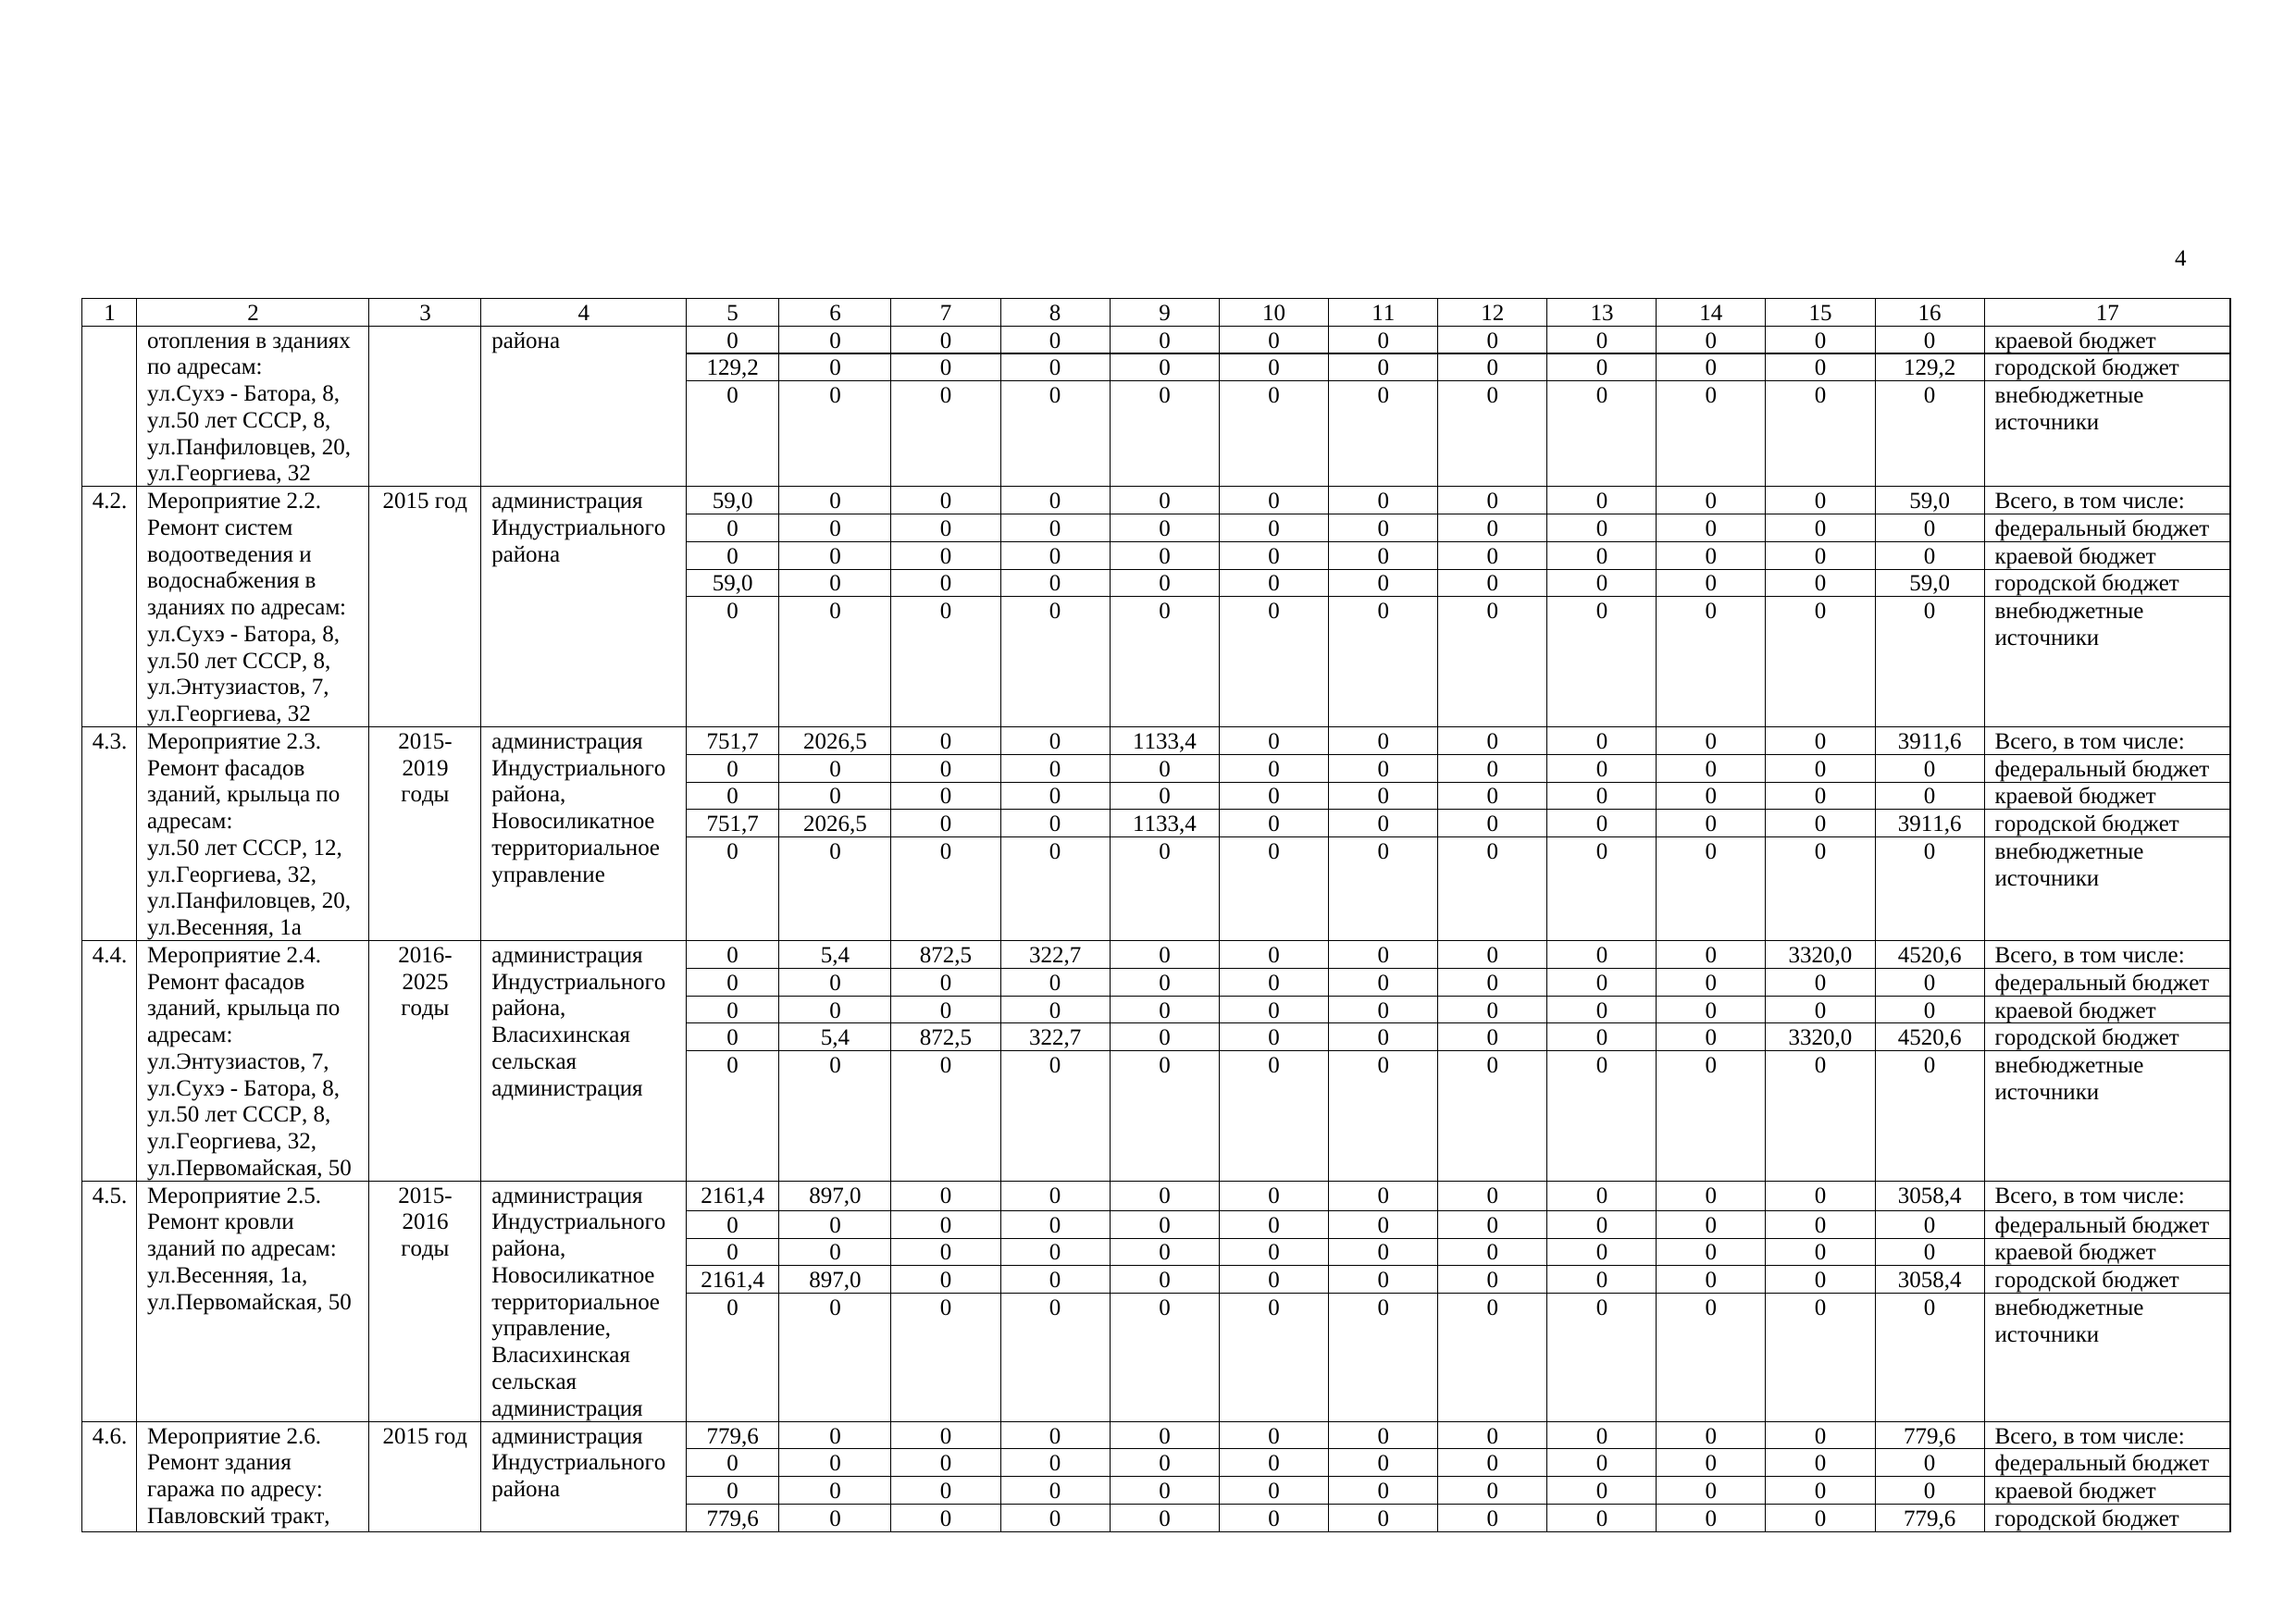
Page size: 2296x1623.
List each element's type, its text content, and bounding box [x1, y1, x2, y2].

table_cell 4.5. [82, 1182, 136, 1421]
table_cell Мероприятие 2.2. Ремонт систем водоотведения и водоснабжения в зданиях по адресам: ул.Сухэ - Батора, 8, ул.50 лет СССР, 8, ул.Энтузиастов, 7, ул.Георгиева, 32 [137, 487, 368, 726]
table_cell 0 [1438, 1239, 1546, 1265]
table_cell 0 [1438, 810, 1546, 836]
table_cell 0 [1329, 969, 1437, 996]
table_cell 0 [1766, 1211, 1875, 1237]
table_cell 0 [1220, 727, 1328, 754]
table_cell 0 [1766, 514, 1875, 541]
table_cell 0 [1547, 810, 1656, 836]
table_cell 0 [1111, 1211, 1219, 1237]
table_cell 0 [687, 1211, 778, 1237]
table_cell 0 [891, 327, 1000, 353]
table_cell 0 [1329, 810, 1437, 836]
table_cell 0 [1001, 810, 1110, 836]
table_cell 0 [1438, 969, 1546, 996]
table_cell 0 [1547, 1294, 1656, 1421]
table_cell 0 [891, 354, 1000, 380]
table_cell 897,0 [779, 1266, 890, 1293]
table_cell 0 [1876, 1051, 1984, 1181]
table_cell администрация Индустриального района, Новосиликатное территориальное управление [481, 727, 686, 940]
table_cell 0 [891, 1505, 1000, 1531]
table_cell 0 [1111, 514, 1219, 541]
table_cell 0 [687, 783, 778, 809]
table_cell 0 [1547, 597, 1656, 726]
table_cell краевой бюджет [1985, 327, 2229, 353]
table_cell 0 [1438, 727, 1546, 754]
table_cell 0 [1220, 597, 1328, 726]
table_cell 0 [1329, 487, 1437, 514]
table_cell 0 [891, 1266, 1000, 1293]
table_cell краевой бюджет [1985, 542, 2229, 568]
table_cell 3320,0 [1766, 1023, 1875, 1050]
table_cell Всего, в том числе: [1985, 1422, 2229, 1448]
table_cell 0 [1766, 570, 1875, 596]
table_cell 0 [1329, 1294, 1437, 1421]
table_header 15 [1766, 299, 1875, 326]
table_cell 5,4 [779, 1023, 890, 1050]
table_cell 59,0 [1876, 487, 1984, 514]
table_cell 0 [891, 1182, 1000, 1210]
table_cell 0 [1657, 1266, 1765, 1293]
table_cell 0 [1220, 997, 1328, 1022]
table_cell 0 [891, 1422, 1000, 1448]
table_cell 0 [1001, 487, 1110, 514]
table_cell 0 [1766, 381, 1875, 486]
table_cell 0 [687, 514, 778, 541]
table_cell 0 [1001, 755, 1110, 781]
table_cell 0 [1876, 597, 1984, 726]
table_cell 0 [1220, 1505, 1328, 1531]
table_cell 0 [891, 727, 1000, 754]
table_cell 0 [687, 542, 778, 568]
table_cell 3911,6 [1876, 727, 1984, 754]
table_cell 0 [1220, 354, 1328, 380]
table_cell 0 [1766, 597, 1875, 726]
table_cell 3320,0 [1766, 941, 1875, 968]
table_cell 2015 год [369, 1422, 480, 1531]
table_cell 0 [779, 1477, 890, 1504]
table_cell 0 [891, 514, 1000, 541]
table_cell 0 [1329, 941, 1437, 968]
table_cell администрация Индустриального района, Новосиликатное территориальное управление, Власихинская сельская администрация [481, 1182, 686, 1421]
table_cell 0 [1111, 837, 1219, 940]
table_cell 0 [1001, 1477, 1110, 1504]
table_cell 0 [891, 381, 1000, 486]
table_cell 0 [1329, 354, 1437, 380]
table_cell 0 [1438, 1294, 1546, 1421]
table_header 6 [779, 299, 890, 326]
table_header 5 [687, 299, 778, 326]
table_cell 0 [1329, 837, 1437, 940]
table_cell 0 [1001, 570, 1110, 596]
table_cell 0 [1766, 1051, 1875, 1181]
table_cell 0 [1657, 837, 1765, 940]
table_cell 0 [1220, 542, 1328, 568]
table_cell 0 [1876, 997, 1984, 1022]
table_cell 0 [687, 327, 778, 353]
table_cell 4520,6 [1876, 1023, 1984, 1050]
table_cell 4520,6 [1876, 941, 1984, 968]
table_cell 0 [1329, 1477, 1437, 1504]
table_cell 0 [1329, 1505, 1437, 1531]
table_cell городской бюджет [1985, 354, 2229, 380]
table_cell 0 [1438, 1505, 1546, 1531]
table_cell 0 [1547, 1211, 1656, 1237]
table_cell 0 [1657, 997, 1765, 1022]
table_cell 0 [1001, 1239, 1110, 1265]
table_cell 0 [1220, 755, 1328, 781]
table_cell 0 [891, 1239, 1000, 1265]
table_cell 59,0 [687, 570, 778, 596]
table_cell 0 [779, 1211, 890, 1237]
table_header 16 [1876, 299, 1984, 326]
table_cell 0 [1438, 487, 1546, 514]
table_cell 0 [779, 837, 890, 940]
table_cell Всего, в том числе: [1985, 487, 2229, 514]
table_cell 0 [1438, 1051, 1546, 1181]
table_cell 0 [1766, 354, 1875, 380]
table_cell 0 [1438, 570, 1546, 596]
table_cell 0 [687, 755, 778, 781]
table_cell 0 [1111, 1422, 1219, 1448]
table_cell 0 [891, 1477, 1000, 1504]
table_cell городской бюджет [1985, 1505, 2229, 1531]
table_cell 0 [1220, 1239, 1328, 1265]
table_cell федеральный бюджет [1985, 1211, 2229, 1237]
table_cell 0 [1657, 354, 1765, 380]
table_cell 0 [1657, 1211, 1765, 1237]
table_cell 0 [1111, 969, 1219, 996]
table_cell 0 [1111, 1023, 1219, 1050]
table_cell 0 [1438, 1182, 1546, 1210]
table_cell 0 [1657, 783, 1765, 809]
table_cell 0 [1220, 783, 1328, 809]
table_cell 0 [1547, 1505, 1656, 1531]
table_cell 4.2. [82, 487, 136, 726]
table_cell 0 [1766, 1422, 1875, 1448]
table_cell 0 [1111, 354, 1219, 380]
table_cell 2026,5 [779, 727, 890, 754]
table_cell 0 [1001, 727, 1110, 754]
table_cell 0 [1766, 327, 1875, 353]
table_cell 129,2 [687, 354, 778, 380]
table_cell 0 [1001, 1422, 1110, 1448]
table_cell городской бюджет [1985, 570, 2229, 596]
table_cell 0 [1001, 1051, 1110, 1181]
table_cell Мероприятие 2.5. Ремонт кровли зданий по адресам: ул.Весенняя, 1а, ул.Первомайская, 50 [137, 1182, 368, 1421]
table_cell 0 [1657, 1505, 1765, 1531]
table_cell 0 [1001, 1294, 1110, 1421]
table_cell внебюджетные источники [1985, 837, 2229, 940]
table_cell 0 [687, 1051, 778, 1181]
table_cell 0 [1220, 1182, 1328, 1210]
table_cell 779,6 [687, 1422, 778, 1448]
table_cell 0 [1438, 1422, 1546, 1448]
table_cell 0 [1438, 1449, 1546, 1476]
table_cell 1133,4 [1111, 727, 1219, 754]
table_cell 0 [1657, 941, 1765, 968]
table_cell 0 [1766, 997, 1875, 1022]
table_cell 0 [1001, 997, 1110, 1022]
table_cell 0 [1111, 570, 1219, 596]
table_cell 0 [1111, 1182, 1219, 1210]
table_cell 0 [1657, 487, 1765, 514]
table_cell 0 [687, 1449, 778, 1476]
table_cell 2161,4 [687, 1266, 778, 1293]
table_cell 2015-2016 годы [369, 1182, 480, 1421]
table_cell администрация Индустриального района, Власихинская сельская администрация [481, 941, 686, 1181]
table_cell 0 [1001, 783, 1110, 809]
table_cell 0 [1220, 1023, 1328, 1050]
table_cell внебюджетные источники [1985, 1051, 2229, 1181]
table_cell 0 [1220, 1211, 1328, 1237]
table_cell 3058,4 [1876, 1266, 1984, 1293]
table_cell 0 [1438, 514, 1546, 541]
table_cell 0 [1111, 327, 1219, 353]
table_cell администрация Индустриального района [481, 487, 686, 726]
table_header 14 [1657, 299, 1765, 326]
table_cell 0 [891, 997, 1000, 1022]
table_cell 872,5 [891, 941, 1000, 968]
table_cell 0 [1111, 1505, 1219, 1531]
table_cell городской бюджет [1985, 810, 2229, 836]
table_cell 2015 год [369, 487, 480, 726]
table_cell администрация Индустриального района [481, 1422, 686, 1531]
table_cell 0 [1876, 755, 1984, 781]
table_cell 0 [687, 969, 778, 996]
table_cell 0 [1766, 542, 1875, 568]
table_cell 0 [779, 1505, 890, 1531]
table_cell федеральный бюджет [1985, 969, 2229, 996]
table_cell 0 [687, 1239, 778, 1265]
table_cell 0 [1766, 1449, 1875, 1476]
table_cell 0 [1657, 969, 1765, 996]
table_cell 0 [1329, 570, 1437, 596]
table_cell 0 [1766, 487, 1875, 514]
table_cell 0 [1111, 381, 1219, 486]
table_cell 59,0 [687, 487, 778, 514]
table_cell 0 [1876, 1211, 1984, 1237]
table_cell 0 [1547, 941, 1656, 968]
table_cell 779,6 [1876, 1505, 1984, 1531]
table_cell 0 [1329, 755, 1437, 781]
table_cell 0 [891, 969, 1000, 996]
table_cell 2026,5 [779, 810, 890, 836]
table_cell 0 [779, 783, 890, 809]
table_cell 0 [1111, 1449, 1219, 1476]
table_cell 0 [1438, 941, 1546, 968]
table_cell 0 [1876, 969, 1984, 996]
table_cell 0 [1547, 969, 1656, 996]
table_cell федеральный бюджет [1985, 514, 2229, 541]
table_cell 5,4 [779, 941, 890, 968]
table_cell городской бюджет [1985, 1266, 2229, 1293]
table_cell 0 [1220, 837, 1328, 940]
table_cell 0 [1766, 755, 1875, 781]
table_cell 0 [1547, 1182, 1656, 1210]
table_cell 0 [1111, 783, 1219, 809]
table_cell 0 [1657, 1023, 1765, 1050]
table_cell 0 [1329, 1211, 1437, 1237]
table_cell 0 [1876, 327, 1984, 353]
table_cell 751,7 [687, 727, 778, 754]
table_cell 0 [1876, 514, 1984, 541]
table_cell 0 [1329, 1239, 1437, 1265]
table_cell 0 [1876, 542, 1984, 568]
table_cell 0 [1220, 327, 1328, 353]
table_cell 0 [779, 514, 890, 541]
table_cell 0 [1438, 1023, 1546, 1050]
table_cell городской бюджет [1985, 1023, 2229, 1050]
table_header 12 [1438, 299, 1546, 326]
table_cell 0 [1111, 1051, 1219, 1181]
table_cell 0 [1766, 810, 1875, 836]
table_cell 0 [1001, 354, 1110, 380]
table_cell краевой бюджет [1985, 783, 2229, 809]
table_cell 0 [1001, 1449, 1110, 1476]
table_cell 897,0 [779, 1182, 890, 1210]
table_cell 0 [1220, 1422, 1328, 1448]
table_cell 0 [687, 1294, 778, 1421]
table_cell 0 [687, 1477, 778, 1504]
table_cell 0 [1001, 381, 1110, 486]
table_cell 0 [1766, 1266, 1875, 1293]
table_cell 0 [1001, 1182, 1110, 1210]
table_cell 0 [891, 783, 1000, 809]
table_cell 0 [1438, 542, 1546, 568]
table_cell 0 [1547, 1422, 1656, 1448]
table_cell 0 [1329, 1051, 1437, 1181]
table_cell 0 [1876, 381, 1984, 486]
table_cell 0 [1438, 837, 1546, 940]
table_cell 0 [779, 381, 890, 486]
table_cell 0 [1438, 997, 1546, 1022]
table_header 9 [1111, 299, 1219, 326]
table_cell 0 [1220, 1477, 1328, 1504]
table_header 8 [1001, 299, 1110, 326]
table_cell 0 [1657, 542, 1765, 568]
table_cell 0 [779, 327, 890, 353]
table_cell 0 [1657, 327, 1765, 353]
table_cell 3911,6 [1876, 810, 1984, 836]
table_cell 0 [1876, 1294, 1984, 1421]
table_cell 0 [1001, 514, 1110, 541]
table_cell 0 [1766, 969, 1875, 996]
table_cell 0 [1220, 570, 1328, 596]
table_cell 0 [1438, 1266, 1546, 1293]
table_cell 0 [1547, 487, 1656, 514]
table_cell 0 [779, 1294, 890, 1421]
table_cell 0 [1329, 727, 1437, 754]
table_cell 0 [1657, 1477, 1765, 1504]
table_cell 0 [1329, 1266, 1437, 1293]
table_cell 0 [1438, 1477, 1546, 1504]
table_cell 0 [891, 487, 1000, 514]
table_cell 0 [1329, 514, 1437, 541]
table_cell 0 [687, 837, 778, 940]
table_cell 0 [891, 837, 1000, 940]
table_cell 0 [1657, 755, 1765, 781]
table_cell Мероприятие 2.6. Ремонт здания гаража по адресу: Павловский тракт, 124б, в том числе замена электропроводки, ремонт фасада, замена кровли [137, 1422, 368, 1531]
table_cell 0 [1001, 597, 1110, 726]
table_cell 0 [1547, 1266, 1656, 1293]
table_cell 0 [1329, 542, 1437, 568]
table_cell 0 [687, 1023, 778, 1050]
table_cell внебюджетные источники [1985, 381, 2229, 486]
table_cell 0 [1220, 514, 1328, 541]
table_cell 0 [1220, 381, 1328, 486]
table_cell 0 [779, 755, 890, 781]
table_cell краевой бюджет [1985, 1477, 2229, 1504]
table_cell 322,7 [1001, 1023, 1110, 1050]
table_cell 0 [891, 810, 1000, 836]
table_cell 0 [779, 1051, 890, 1181]
table_cell 0 [1657, 727, 1765, 754]
table_cell 0 [779, 1422, 890, 1448]
table_cell 0 [1329, 1182, 1437, 1210]
table_cell 0 [1876, 1239, 1984, 1265]
table_cell 0 [1438, 327, 1546, 353]
table_cell 0 [687, 941, 778, 968]
table_cell 0 [1876, 1449, 1984, 1476]
table_cell 0 [1329, 381, 1437, 486]
table_cell 0 [1220, 1294, 1328, 1421]
table_cell 0 [891, 1294, 1000, 1421]
table_cell 0 [1657, 1182, 1765, 1210]
table_cell 0 [1766, 1505, 1875, 1531]
table_cell 0 [1766, 727, 1875, 754]
table_cell 4.4. [82, 941, 136, 1181]
table_cell 751,7 [687, 810, 778, 836]
table_cell 0 [1111, 941, 1219, 968]
table_header 1 [82, 299, 136, 326]
table_cell 0 [1766, 1477, 1875, 1504]
table_cell 2015-2019 годы [369, 727, 480, 940]
table_cell 0 [1657, 381, 1765, 486]
table_header 7 [891, 299, 1000, 326]
table_cell 0 [1111, 997, 1219, 1022]
table_cell 0 [1657, 1449, 1765, 1476]
table_cell 0 [1220, 941, 1328, 968]
table_cell 0 [1547, 354, 1656, 380]
table_cell 0 [1111, 487, 1219, 514]
table_header 3 [369, 299, 480, 326]
table_cell 0 [1111, 542, 1219, 568]
table_cell федеральный бюджет [1985, 1449, 2229, 1476]
table_cell 0 [1329, 1449, 1437, 1476]
table_cell 0 [1111, 597, 1219, 726]
table_cell 779,6 [1876, 1422, 1984, 1448]
table_cell 0 [1111, 755, 1219, 781]
table_cell 0 [779, 570, 890, 596]
table_cell Мероприятие 2.3. Ремонт фасадов зданий, крыльца по адресам: ул.50 лет СССР, 12, ул.Георгиева, 32, ул.Панфиловцев, 20, ул.Весенняя, 1а [137, 727, 368, 940]
table_cell Всего, в том числе: [1985, 941, 2229, 968]
table_cell 0 [1547, 514, 1656, 541]
table_cell 0 [891, 1449, 1000, 1476]
table_cell 0 [1220, 969, 1328, 996]
table_cell краевой бюджет [1985, 997, 2229, 1022]
table_cell 0 [1657, 1239, 1765, 1265]
table_cell 0 [1657, 1051, 1765, 1181]
table_cell внебюджетные источники [1985, 1294, 2229, 1421]
table_cell внебюджетные источники [1985, 597, 2229, 726]
table_cell 0 [1657, 597, 1765, 726]
table_cell 0 [1220, 1449, 1328, 1476]
table_cell 0 [1220, 1051, 1328, 1181]
table_cell 0 [779, 997, 890, 1022]
table_cell 0 [1001, 1505, 1110, 1531]
table_header 13 [1547, 299, 1656, 326]
table_cell 0 [1001, 1211, 1110, 1237]
table_header 11 [1329, 299, 1437, 326]
table_cell 0 [1657, 1422, 1765, 1448]
table_cell 0 [779, 354, 890, 380]
table_cell Мероприятие 2.4. Ремонт фасадов зданий, крыльца по адресам: ул.Энтузиастов, 7, ул.Сухэ - Батора, 8, ул.50 лет СССР, 8, ул.Георгиева, 32, ул.Первомайская, 50 [137, 941, 368, 1181]
table_cell 0 [1547, 1239, 1656, 1265]
table_cell 0 [1547, 1477, 1656, 1504]
table_cell 0 [1547, 783, 1656, 809]
table_cell 0 [1657, 1294, 1765, 1421]
table_cell 2161,4 [687, 1182, 778, 1210]
table_cell 0 [1111, 1477, 1219, 1504]
table_cell 0 [1547, 1051, 1656, 1181]
table_cell 0 [687, 381, 778, 486]
table_header 10 [1220, 299, 1328, 326]
table_cell 0 [1001, 327, 1110, 353]
table_cell 4.6. [82, 1422, 136, 1531]
table_cell 0 [1547, 997, 1656, 1022]
table_cell краевой бюджет [1985, 1239, 2229, 1265]
table_cell 0 [1111, 1266, 1219, 1293]
table_cell 0 [1547, 1449, 1656, 1476]
table_cell 0 [1547, 727, 1656, 754]
table_header 17 [1985, 299, 2229, 326]
table_cell 0 [779, 542, 890, 568]
table_cell 0 [687, 597, 778, 726]
table_cell 0 [1329, 597, 1437, 726]
table_cell 0 [1329, 997, 1437, 1022]
table_cell 0 [1111, 1294, 1219, 1421]
table_cell 0 [1438, 354, 1546, 380]
table_cell 0 [891, 542, 1000, 568]
table_cell 0 [1766, 1239, 1875, 1265]
table_cell 0 [1329, 327, 1437, 353]
table_cell 0 [1001, 542, 1110, 568]
table_cell 2016-2025 годы [369, 941, 480, 1181]
table_cell 0 [1438, 381, 1546, 486]
table_cell 0 [1438, 755, 1546, 781]
table_cell 0 [891, 1211, 1000, 1237]
table_cell 129,2 [1876, 354, 1984, 380]
table_cell 0 [1220, 487, 1328, 514]
table_cell 0 [1766, 783, 1875, 809]
table_cell 0 [779, 969, 890, 996]
table_cell 0 [779, 597, 890, 726]
table_cell 0 [1766, 837, 1875, 940]
table_cell 0 [1111, 1239, 1219, 1265]
table_cell 59,0 [1876, 570, 1984, 596]
table_cell 0 [687, 997, 778, 1022]
table_cell 0 [1001, 969, 1110, 996]
table_cell 322,7 [1001, 941, 1110, 968]
table_cell 0 [1220, 810, 1328, 836]
table_cell 0 [891, 570, 1000, 596]
table_cell 0 [1220, 1266, 1328, 1293]
table_cell 0 [1438, 783, 1546, 809]
table_cell 3058,4 [1876, 1182, 1984, 1210]
table_cell 0 [1547, 381, 1656, 486]
table_cell 1133,4 [1111, 810, 1219, 836]
table_cell 0 [1547, 542, 1656, 568]
table_cell 0 [891, 1051, 1000, 1181]
table_header 2 [137, 299, 368, 326]
table_cell 0 [779, 487, 890, 514]
table_cell 0 [1766, 1294, 1875, 1421]
table_cell Всего, в том числе: [1985, 727, 2229, 754]
table_header 4 [481, 299, 686, 326]
table_cell 4.3. [82, 727, 136, 940]
table_cell 0 [1657, 810, 1765, 836]
table_cell 0 [1547, 837, 1656, 940]
table_cell 0 [779, 1239, 890, 1265]
table_cell 0 [1547, 755, 1656, 781]
table_cell федеральный бюджет [1985, 755, 2229, 781]
table_cell 0 [1329, 1023, 1437, 1050]
table_cell 779,6 [687, 1505, 778, 1531]
table_cell 0 [1547, 1023, 1656, 1050]
table_cell 0 [891, 597, 1000, 726]
table_cell 0 [1547, 327, 1656, 353]
table_cell 0 [1876, 1477, 1984, 1504]
table_cell 0 [1876, 837, 1984, 940]
table_cell 0 [1547, 570, 1656, 596]
table_cell 0 [1766, 1182, 1875, 1210]
table_cell 0 [1001, 1266, 1110, 1293]
table_cell 0 [891, 755, 1000, 781]
table_cell Всего, в том числе: [1985, 1182, 2229, 1210]
table_cell 0 [1657, 514, 1765, 541]
table_cell 0 [1329, 1422, 1437, 1448]
table_cell 0 [1001, 837, 1110, 940]
table_cell 0 [1657, 570, 1765, 596]
table_cell 0 [779, 1449, 890, 1476]
table_cell 0 [1876, 783, 1984, 809]
table_cell 0 [1438, 597, 1546, 726]
table_cell 0 [1329, 783, 1437, 809]
table_cell 872,5 [891, 1023, 1000, 1050]
table_cell 0 [1438, 1211, 1546, 1237]
